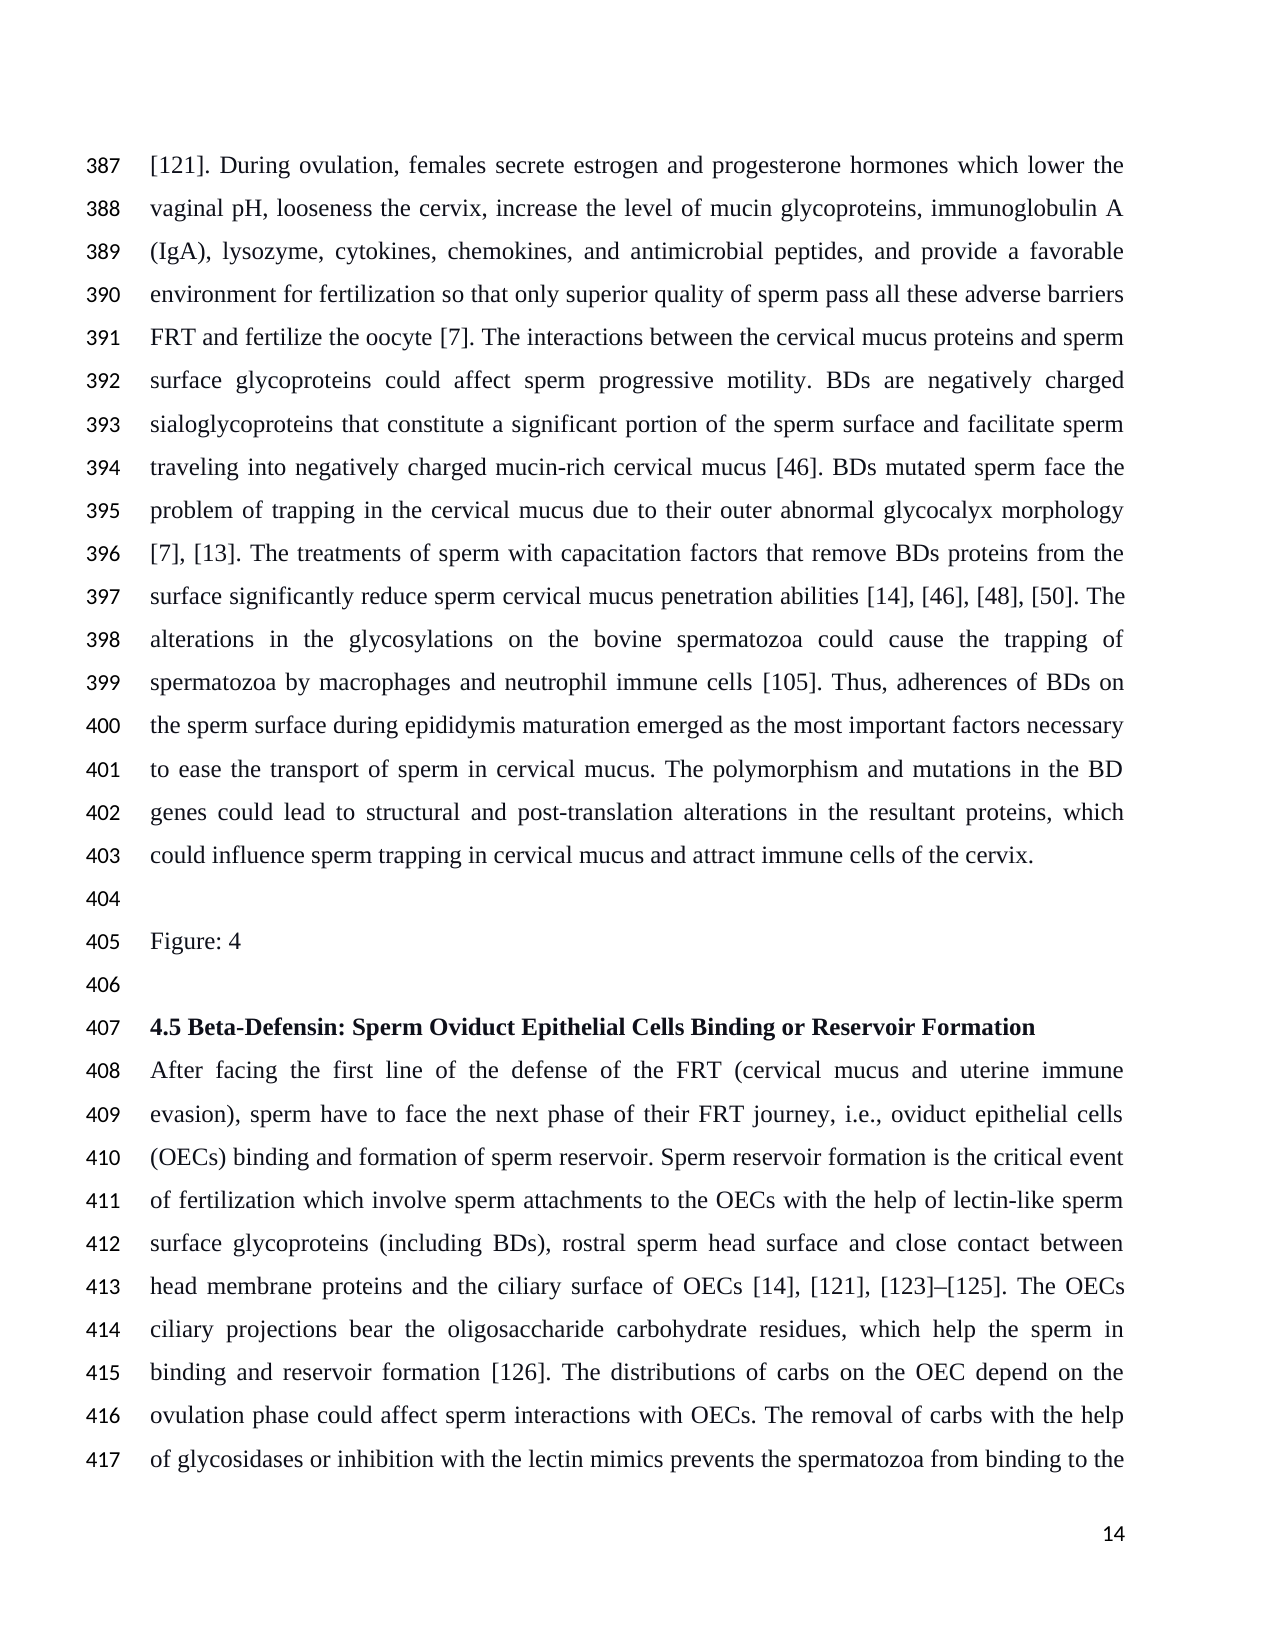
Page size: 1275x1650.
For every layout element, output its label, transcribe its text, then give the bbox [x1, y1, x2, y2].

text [150, 150, 1125, 869]
text 4.5 Beta-Defensin: Sperm Oviduct Epithelial Cells Binding or Reservoir Formation [150, 1012, 1125, 1041]
text Figure: 4 [150, 926, 1125, 955]
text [150, 1056, 1125, 1472]
